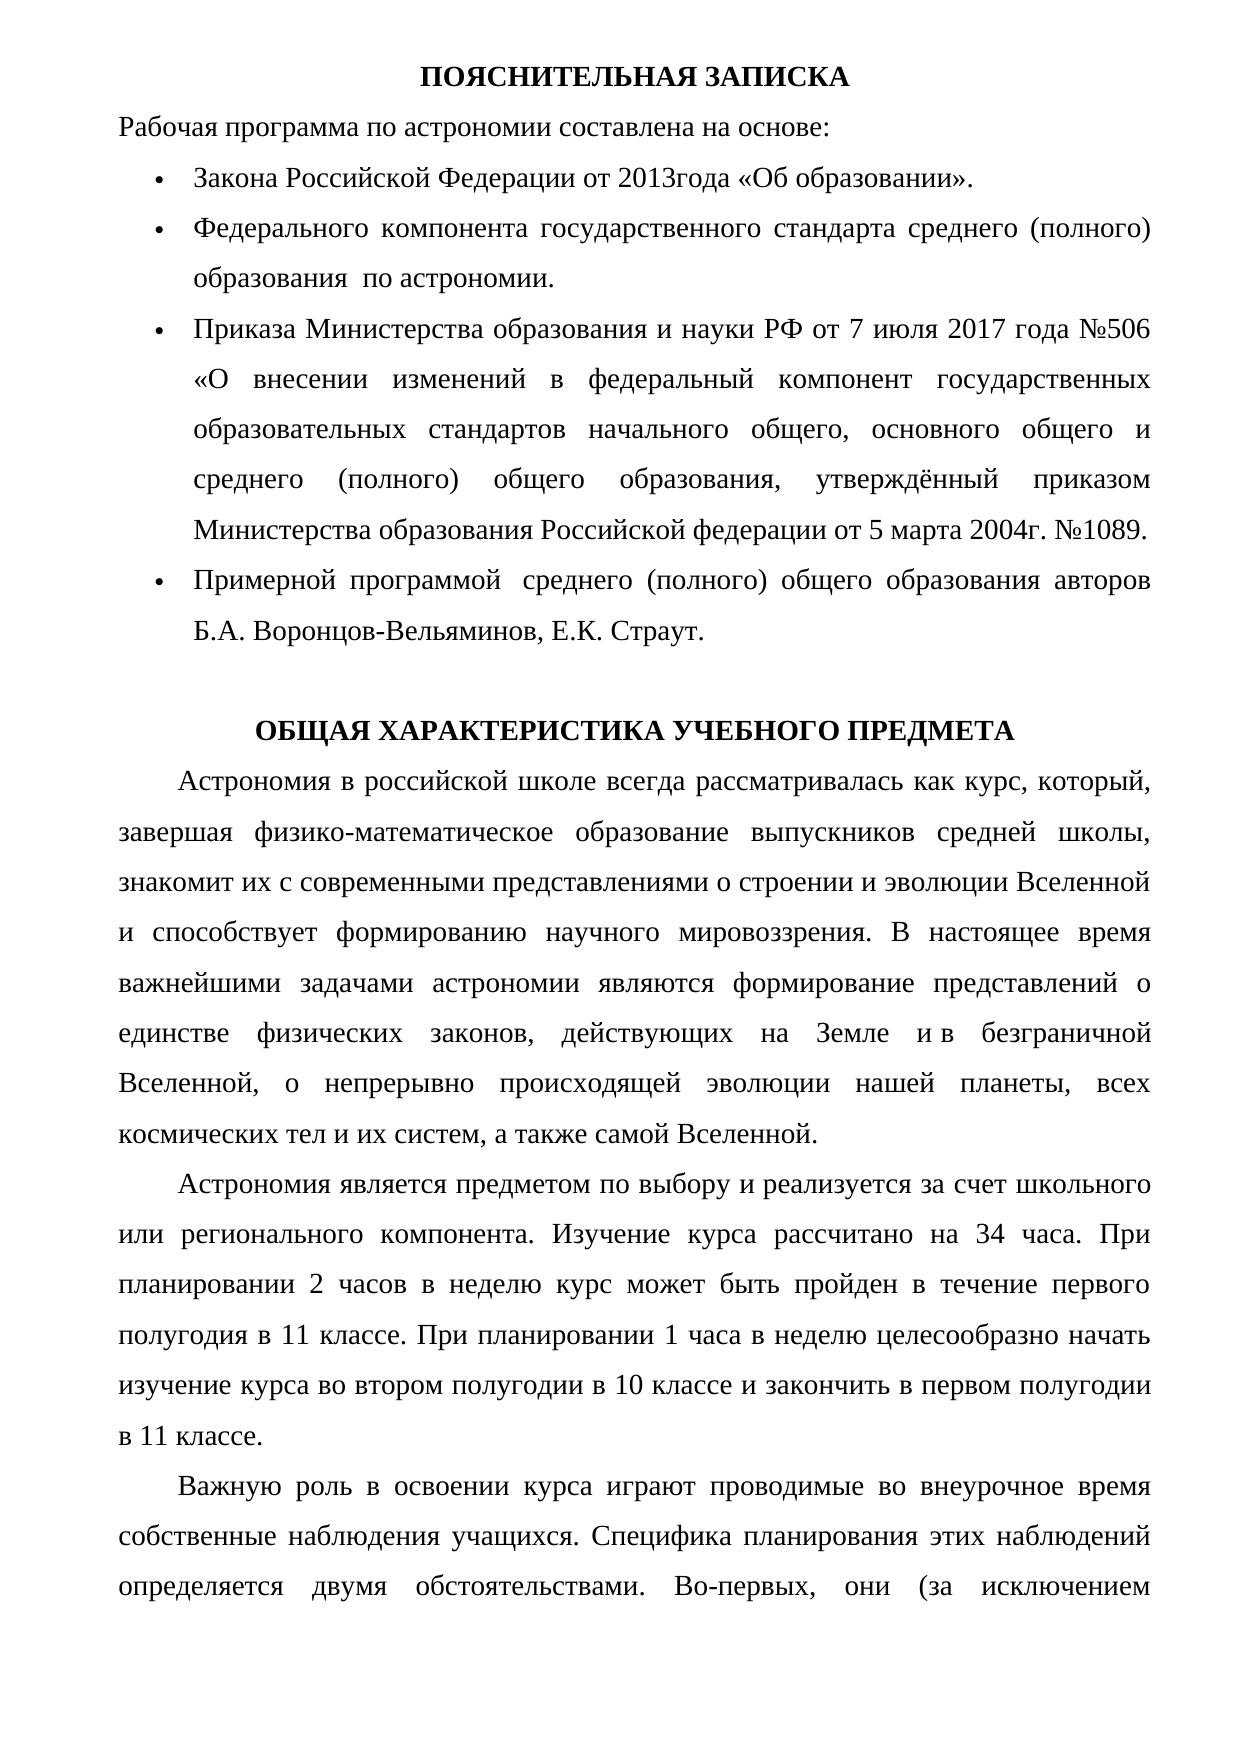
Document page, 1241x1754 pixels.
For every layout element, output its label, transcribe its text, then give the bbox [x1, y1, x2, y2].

text Астрономия является предметом по выбору и реализуется за счет школьного или регионального компонента. Изучение курса рассчитано на 34 часа. При планировании 2 часов в неделю курс может быть пройден в течение первого полугодия в 11 классе. При планировании 1 часа в неделю целесообразно начать изучение курса во втором полугодии в 10 классе и закончить в первом полугодии в 11 классе. [118, 1166, 1152, 1451]
text Астрономия в российской школе всегда рассматривалась как курс, который, завершая физико-математическое образование выпускников средней школы, знакомит их с современными представлениями о строении и эволюции Вселенной и способствует формированию научного мировоззрения. В настоящее время важнейшими задачами астрономии являются формирование представлений о единстве физических законов, действующих на Земле и в безграничной Вселенной, о непрерывно происходящей эволюции нашей планеты, всех космических тел и их систем, а также самой Вселенной. [118, 763, 1152, 1149]
text ПОЯСНИТЕЛЬНАЯ ЗАПИСКА [118, 59, 1152, 93]
list Федерального компонента государственного стандарта среднего (полного) образования по астрономии. [156, 210, 1152, 294]
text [118, 1468, 1152, 1602]
text Рабочая программа по астрономии составлена на основе: [118, 109, 1152, 143]
list Закона Российской Федерации от 2013года «Об образовании». [156, 160, 1152, 193]
list Приказа Министерства образования и науки РФ от 7 июля 2017 года №506 «О внесении изменений в федеральный компонент государственных образовательных стандартов начального общего, основного общего и среднего (полного) общего образования, утверждённый приказом Министерства образования Российской федерации от 5 марта 2004г. №1089. [156, 311, 1152, 546]
list Примерной программой среднего (полного) общего образования авторов Б.А. Воронцов-Вельяминов, Е.К. Страут. [156, 562, 1152, 646]
text ОБЩАЯ ХАРАКТЕРИСТИКА УЧЕБНОГО ПРЕДМЕТА [118, 713, 1152, 747]
